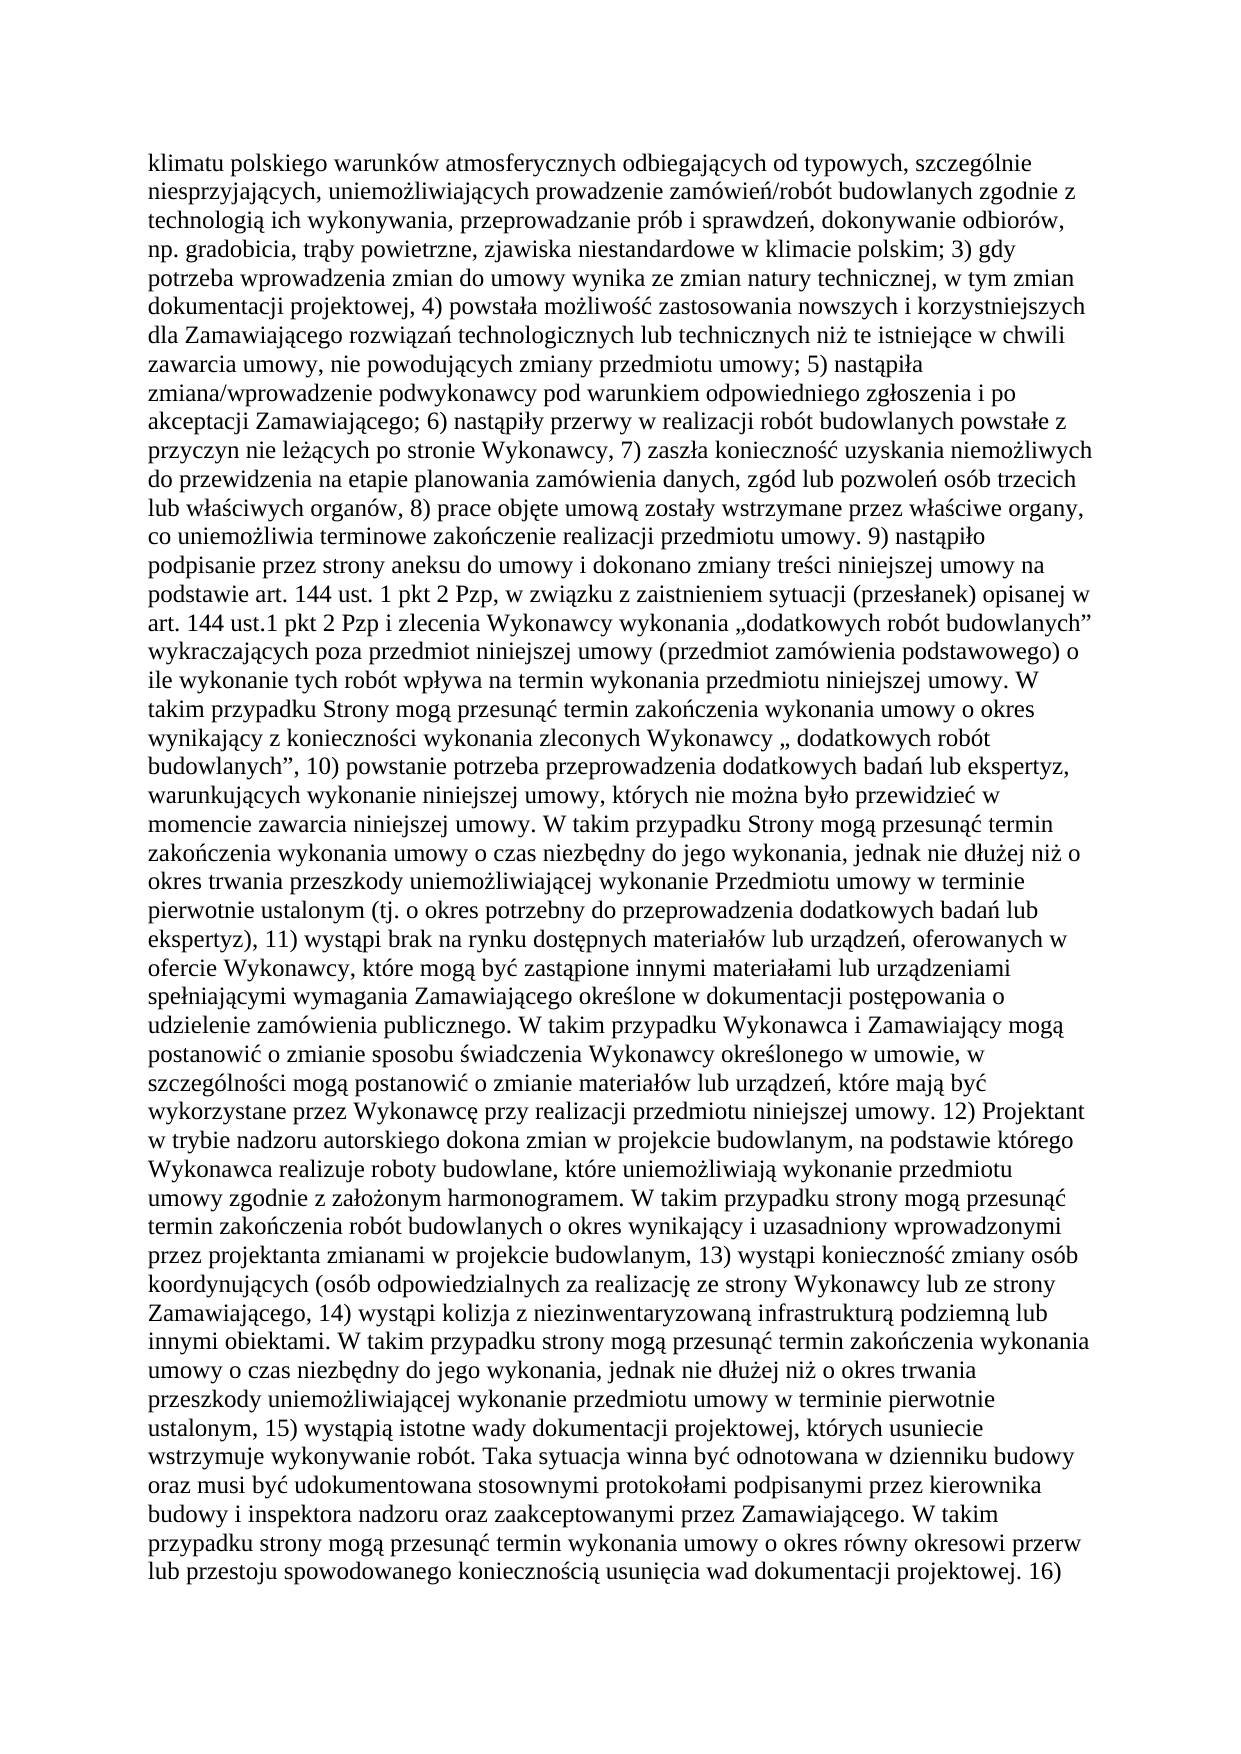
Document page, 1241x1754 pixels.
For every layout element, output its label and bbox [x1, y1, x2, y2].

text [148, 148, 1093, 1585]
